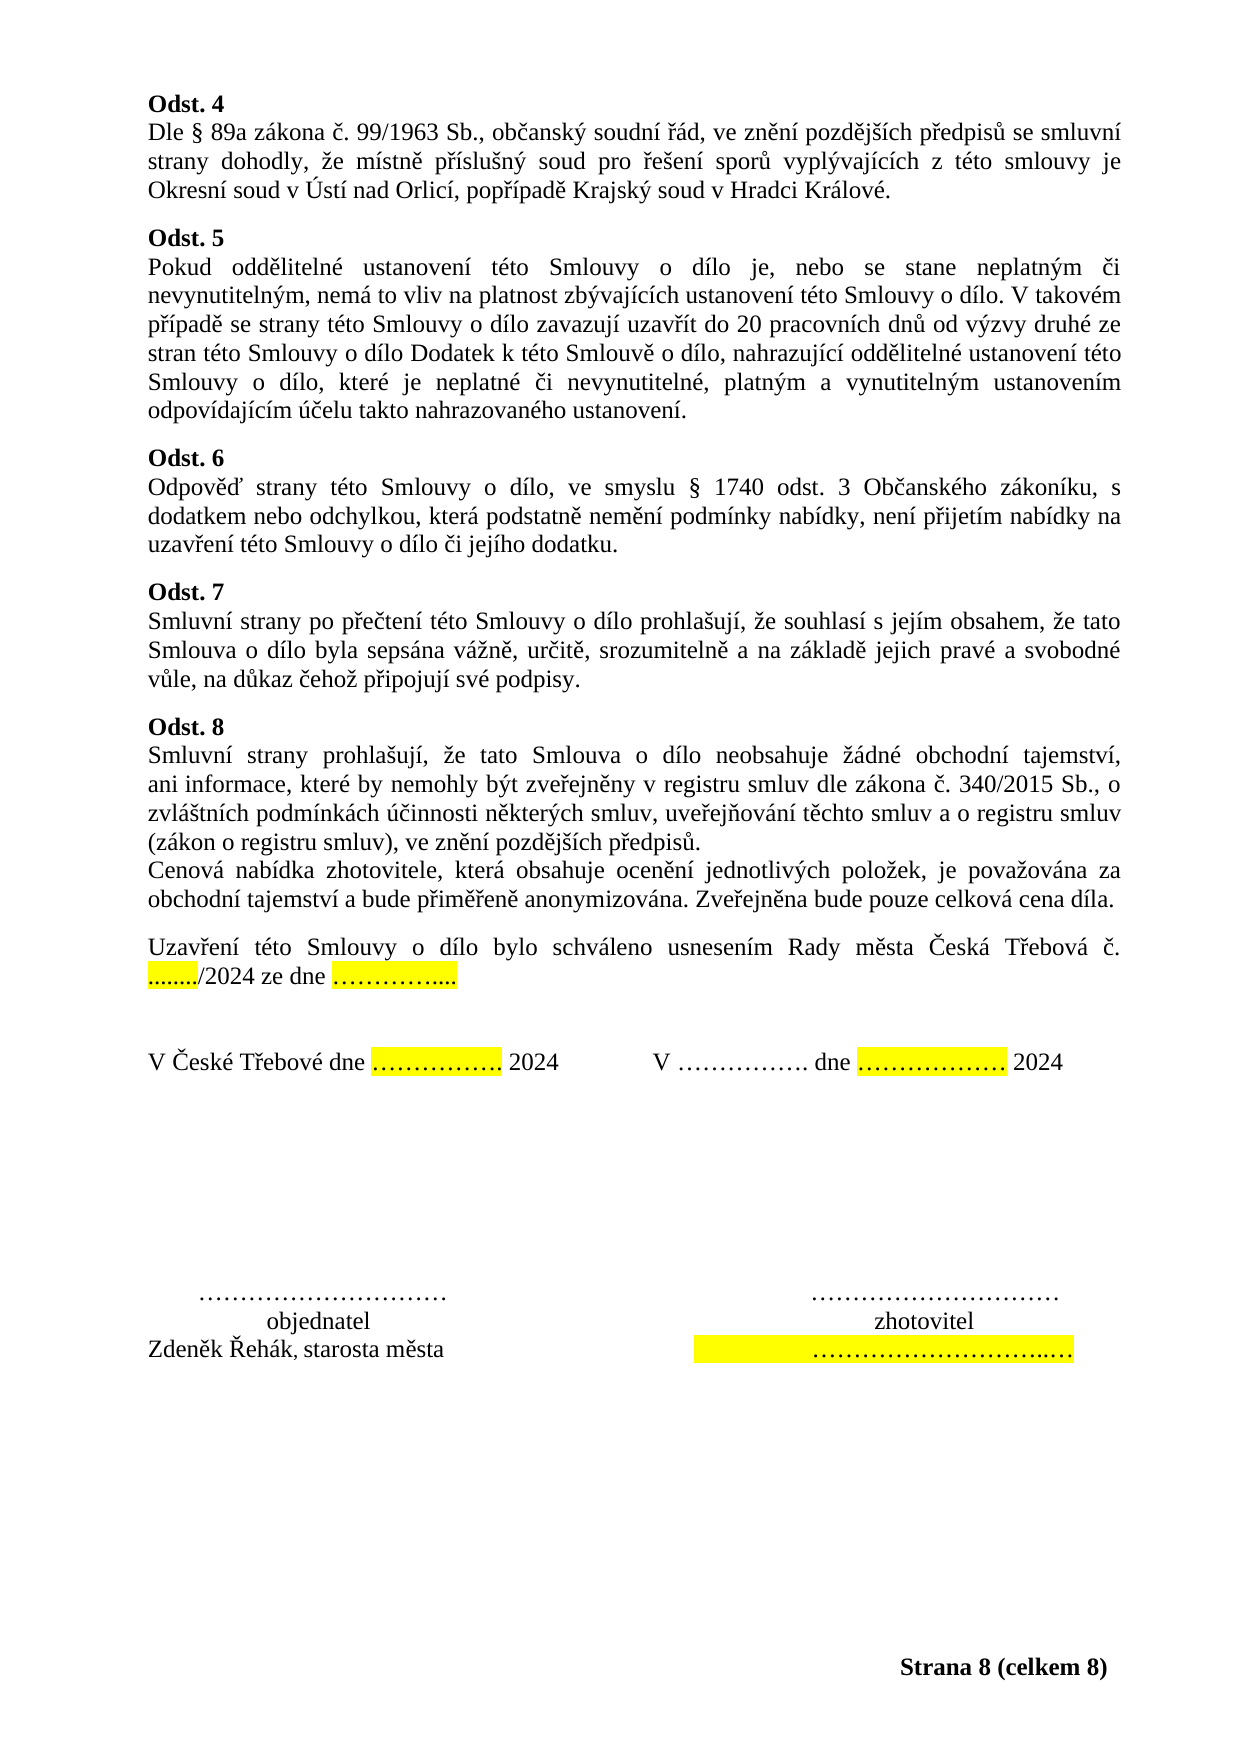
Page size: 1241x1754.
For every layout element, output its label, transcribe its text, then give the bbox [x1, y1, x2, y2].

text Odst. 8 [148, 712, 1122, 740]
text ………………………… ………………………… [148, 1277, 1122, 1306]
text Zdeněk Řehák, starosta města ………………………..… [148, 1334, 1122, 1363]
text V České Třebové dne ……………. 2024 V ……………. dne ……………… 2024 [502, 1047, 857, 1076]
text V České Třebové dne ……………. 2024 V ……………. dne ……………… 2024 [148, 1047, 371, 1076]
text Odst. 5 [148, 223, 1122, 252]
text Cenová nabídka zhotovitele, která obsahuje ocenění jednotlivých položek, je považována za obchodní tajemství a bude přiměřeně anonymizována. Zveřejněna bude pouze celková cena díla. [148, 855, 1122, 913]
text Odst. 6 [148, 443, 1122, 472]
text Pokud oddělitelné ustanovení této Smlouvy o dílo je, nebo se stane neplatným či nevynutitelným, nemá to vliv na platnost zbývajících ustanovení této Smlouvy o dílo. V takovém případě se strany této Smlouvy o dílo zavazují uzavřít do 20 pracovních dnů od výzvy druhé ze stran této Smlouvy o dílo Dodatek k této Smlouvě o dílo, nahrazující oddělitelné ustanovení této Smlouvy o dílo, které je neplatné či nevynutitelné, platným a vynutitelným ustanovením odpovídajícím účelu takto nahrazovaného ustanovení. [148, 252, 1122, 424]
text Uzavření této Smlouvy o dílo bylo schváleno usnesením Rady města Česká Třebová č. ......../2024 ze dne ………….... [148, 932, 1122, 989]
text Odst. 7 [148, 577, 1122, 606]
text Odpověď strany této Smlouvy o dílo, ve smyslu § 1740 odst. 3 Občanského zákoníku, s dodatkem nebo odchylkou, která podstatně nemění podmínky nabídky, není přijetím nabídky na uzavření této Smlouvy o dílo či jejího dodatku. [148, 472, 1122, 558]
text Dle § 89a zákona č. 99/1963 Sb., občanský soudní řád, ve znění pozdějších předpisů se smluvní strany dohodly, že místně příslušný soud pro řešení sporů vyplývajících z této smlouvy je Okresní soud v Ústí nad Orlicí, popřípadě Krajský soud v Hradci Králové. [148, 117, 1122, 204]
text Odst. 4 [148, 89, 1122, 117]
text objednatel zhotovitel [148, 1306, 1122, 1334]
text Smluvní strany po přečtení této Smlouvy o dílo prohlašují, že souhlasí s jejím obsahem, že tato Smlouva o dílo byla sepsána vážně, určitě, srozumitelně a na základě jejich pravé a svobodné vůle, na důkaz čehož připojují své podpisy. [148, 606, 1122, 692]
text Smluvní strany prohlašují, že tato Smlouva o dílo neobsahuje žádné obchodní tajemství, ani informace, které by nemohly být zveřejněny v registru smluv dle zákona č. 340/2015 Sb., o zvláštních podmínkách účinnosti některých smluv, uveřejňování těchto smluv a o registru smluv (zákon o registru smluv), ve znění pozdějších předpisů. [148, 740, 1122, 855]
